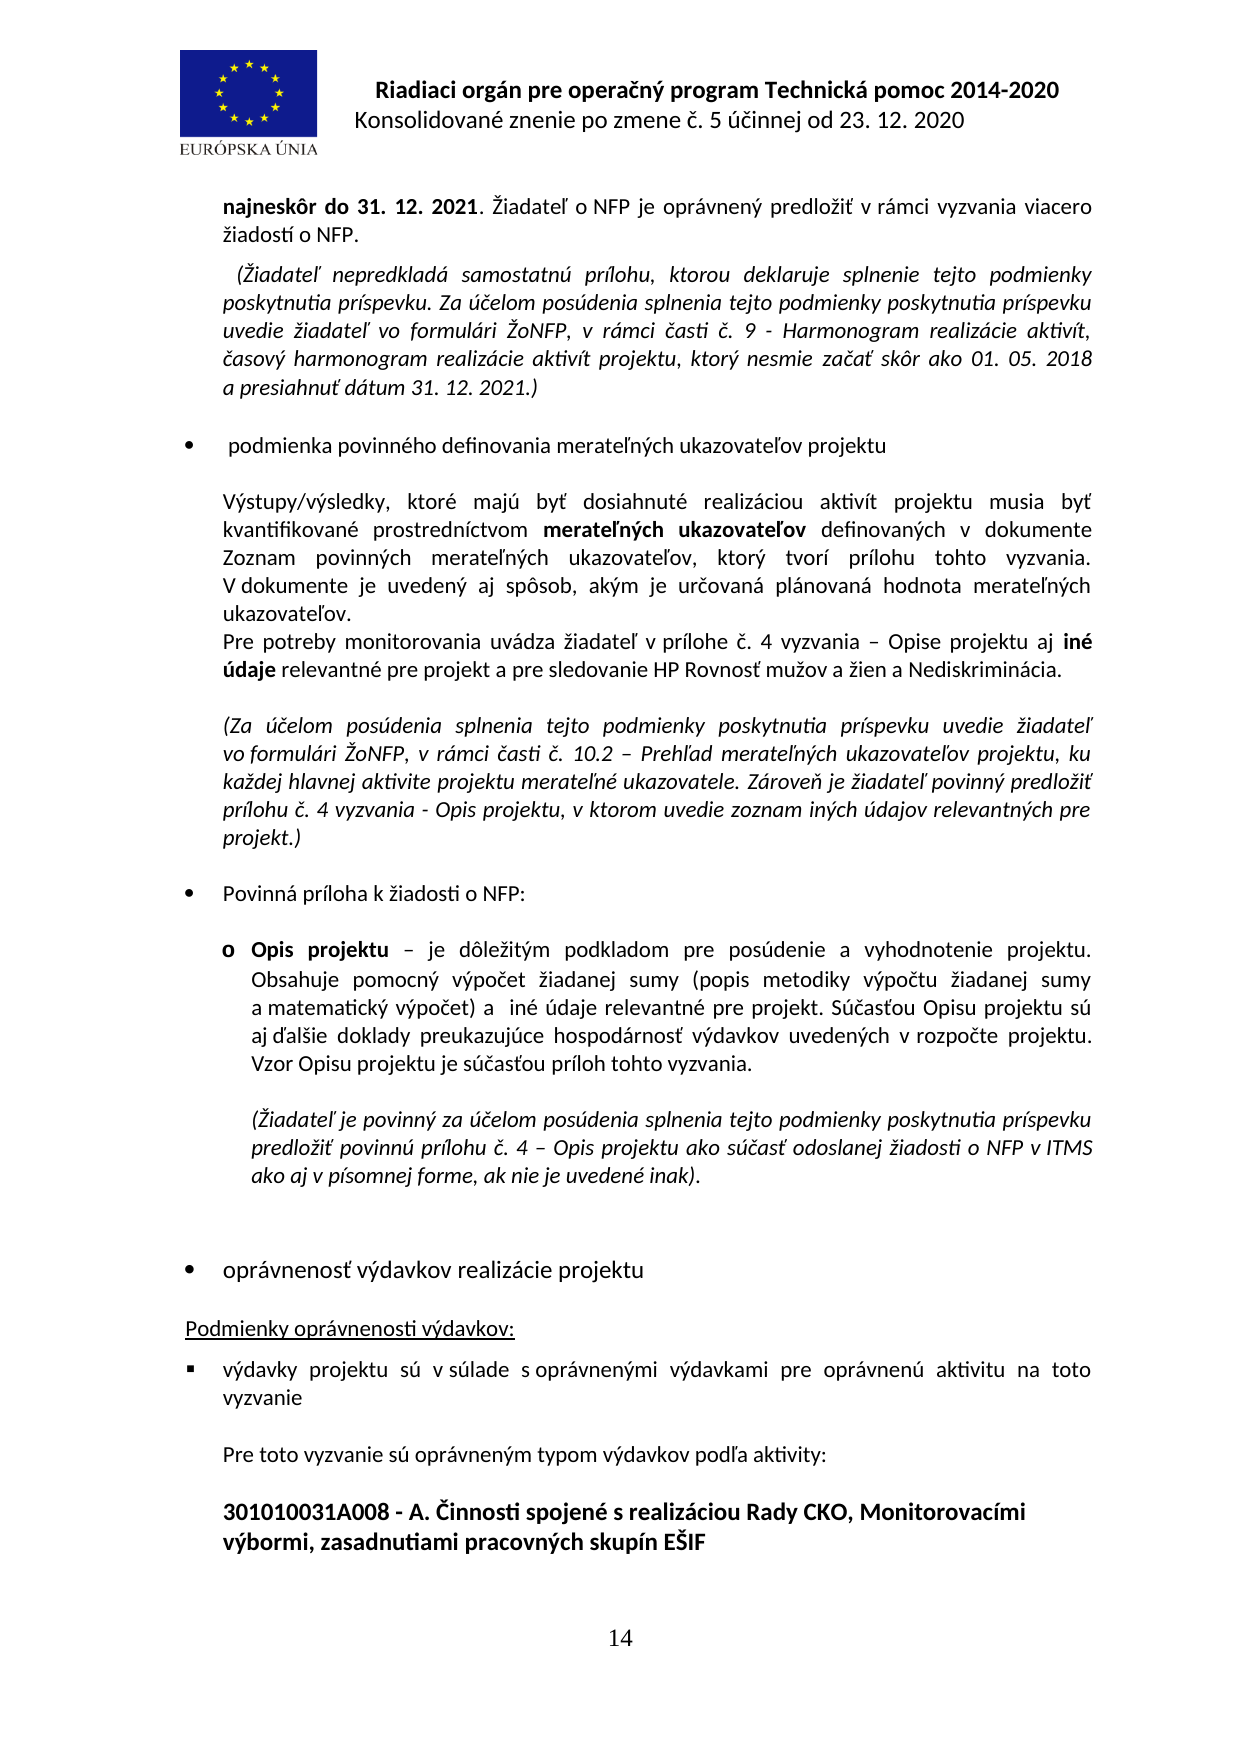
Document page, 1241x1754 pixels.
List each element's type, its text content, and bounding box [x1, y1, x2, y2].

list podmienka povinného definovania merateľných ukazovateľov projektu [185, 431, 1093, 459]
list (Žiadateľ nepredkladá samostatnú prílohu, ktorou deklaruje splnenie tejto podmienky poskytnutia príspevku. Za účelom posúdenia splnenia tejto podmienky poskytnutia príspevku uvedie žiadateľ vo formulári ŽoNFP, v rámci časti č. 9 - Harmonogram realizácie aktivít, časový harmonogram realizácie aktivít projektu, ktorý nesmie začať skôr ako 01. 05. 2018 a presiahnuť dátum 31. 12. 2021.) [223, 261, 1093, 401]
list Opis projektu – je dôležitým podkladom pre posúdenie a vyhodnotenie projektu. Obsahuje pomocný výpočet žiadanej sumy (popis metodiky výpočtu žiadanej sumy a matematický výpočet) a iné údaje relevantné pre projekt. Súčasťou Opisu projektu sú aj ďalšie doklady preukazujúce hospodárnosť výdavkov uvedených v rozpočte projektu. Vzor Opisu projektu je súčasťou príloh tohto vyzvania. [221, 936, 1093, 1077]
list (Žiadateľ je povinný za účelom posúdenia splnenia tejto podmienky poskytnutia príspevku predložiť povinnú prílohu č. 4 – Opis projektu ako súčasť odoslanej žiadosti o NFP v ITMS ako aj v písomnej forme, ak nie je uvedené inak). [251, 1105, 1093, 1189]
picture [179, 50, 318, 155]
list (Za účelom posúdenia splnenia tejto podmienky poskytnutia príspevku uvedie žiadateľ vo formulári ŽoNFP, v rámci časti č. 10.2 – Prehľad merateľných ukazovateľov projektu, ku každej hlavnej aktivite projektu merateľné ukazovatele. Zároveň je žiadateľ povinný predložiť prílohu č. 4 vyzvania - Opis projektu, v ktorom uvedie zoznam iných údajov relevantných pre projekt.) [223, 711, 1093, 851]
list Povinná príloha k žiadosti o NFP: [185, 879, 1093, 907]
list Pre potreby monitorovania uvádza žiadateľ v prílohe č. 4 vyzvania – Opise projektu aj iné údaje relevantné pre projekt a pre sledovanie HP Rovnosť mužov a žien a Nediskriminácia. [223, 627, 1093, 683]
list Výstupy/výsledky, ktoré majú byť dosiahnuté realizáciou aktivít projektu musia byť kvantifikované prostredníctvom merateľných ukazovateľov definovaných v dokumente Zoznam povinných merateľných ukazovateľov, ktorý tvorí prílohu tohto vyzvania. V dokumente je uvedený aj spôsob, akým je určovaná plánovaná hodnota merateľných ukazovateľov. [223, 487, 1093, 627]
